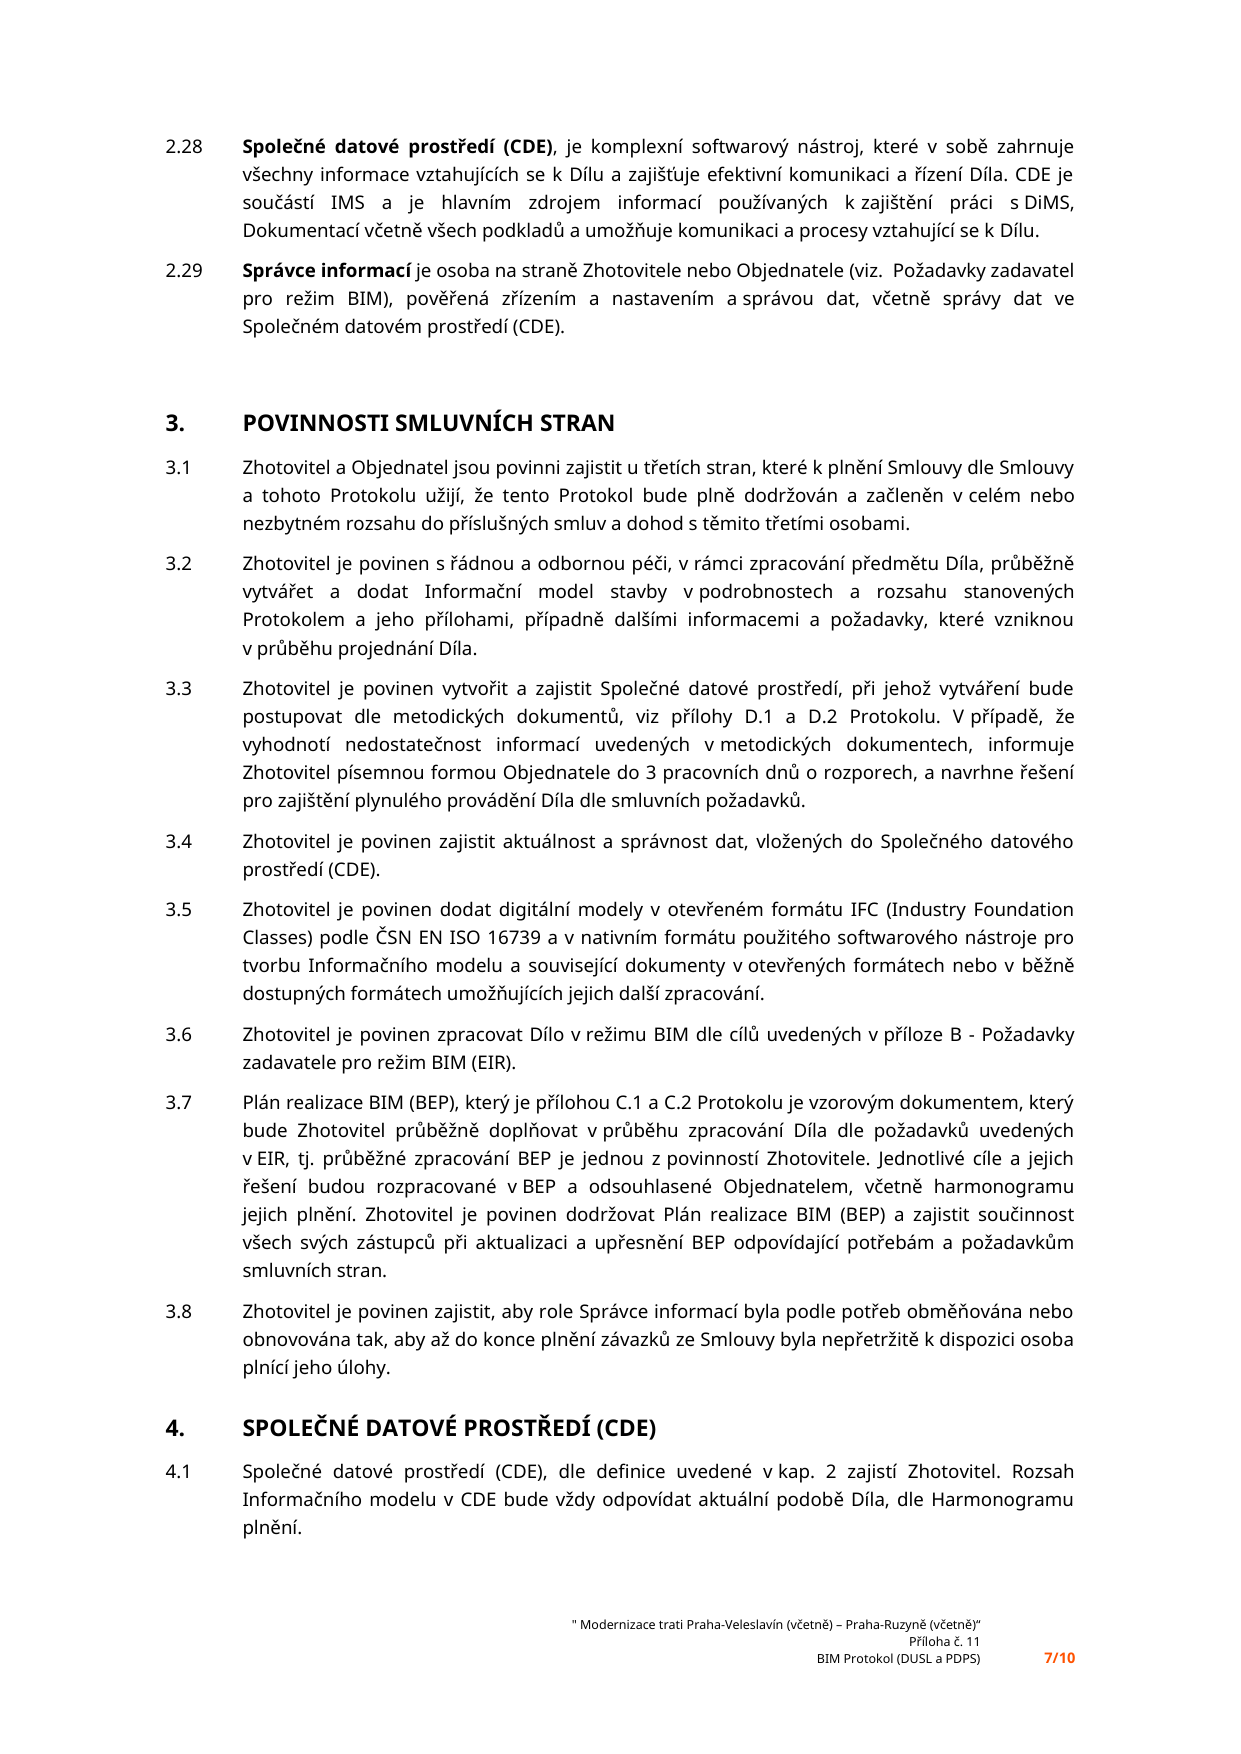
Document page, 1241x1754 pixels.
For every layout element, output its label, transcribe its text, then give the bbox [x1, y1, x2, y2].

text Zhotovitel je povinen dodat digitální modely v otevřeném formátu IFC (Industry Foundation Classes) podle ČSN EN ISO 16739 a v nativním formátu použitého softwarového nástroje pro tvorbu Informačního modelu a související dokumenty v otevřených formátech nebo v běžně dostupných formátech umožňujících jejich další zpracování. [165, 896, 1075, 1006]
text Zhotovitel je povinen zajistit aktuálnost a správnost dat, vložených do Společného datového prostředí (CDE). [165, 828, 1075, 881]
text Zhotovitel je povinen zajistit, aby role Správce informací byla podle potřeb obměňována nebo obnovována tak, aby až do konce plnění závazků ze Smlouvy byla nepřetržitě k dispozici osoba plnící jeho úlohy. [165, 1298, 1075, 1380]
text Společné datové prostŘedí (CDE) [165, 1411, 1075, 1443]
text Zhotovitel a Objednatel jsou povinni zajistit u třetích stran, které k plnění Smlouvy dle Smlouvy a tohoto Protokolu užijí, že tento Protokol bude plně dodržován a začleněn v celém nebo nezbytném rozsahu do příslušných smluv a dohod s těmito třetími osobami. [165, 454, 1075, 536]
text Povinnosti smluvních stran [165, 407, 1075, 438]
text Zhotovitel je povinen s řádnou a odbornou péči, v rámci zpracování předmětu Díla, průběžně vytvářet a dodat Informační model stavby v podrobnostech a rozsahu stanovených Protokolem a jeho přílohami, případně dalšími informacemi a požadavky, které vzniknou v průběhu projednání Díla. [165, 551, 1075, 660]
text Plán realizace BIM (BEP), který je přílohou C.1 a C.2 Protokolu je vzorovým dokumentem, který bude Zhotovitel průběžně doplňovat v průběhu zpracování Díla dle požadavků uvedených v EIR, tj. průběžné zpracování BEP je jednou z povinností Zhotovitele. Jednotlivé cíle a jejich řešení budou rozpracované v BEP a odsouhlasené Objednatelem, včetně harmonogramu jejich plnění. Zhotovitel je povinen dodržovat Plán realizace BIM (BEP) a zajistit součinnost všech svých zástupců při aktualizaci a upřesnění BEP odpovídající potřebám a požadavkům smluvních stran. [165, 1089, 1075, 1283]
text Společné datové prostředí (CDE), dle definice uvedené v kap. 2 zajistí Zhotovitel. Rozsah Informačního modelu v CDE bude vždy odpovídat aktuální podobě Díla, dle Harmonogramu plnění. [165, 1458, 1075, 1540]
text Zhotovitel je povinen zpracovat Dílo v režimu BIM dle cílů uvedených v příloze B - Požadavky zadavatele pro režim BIM (EIR). [165, 1021, 1075, 1074]
text Správce informací je osoba na straně Zhotovitele nebo Objednatele (viz. Požadavky zadavatel pro režim BIM), pověřená zřízením a nastavením a správou dat, včetně správy dat ve Společném datovém prostředí (CDE). [165, 258, 1075, 339]
text Společné datové prostředí (CDE), je komplexní softwarový nástroj, které v sobě zahrnuje všechny informace vztahujících se k Dílu a zajišťuje efektivní komunikaci a řízení Díla. CDE je součástí IMS a je hlavním zdrojem informací používaných k zajištění práci s DiMS, Dokumentací včetně všech podkladů a umožňuje komunikaci a procesy vztahující se k Dílu. [165, 133, 1075, 243]
text Zhotovitel je povinen vytvořit a zajistit Společné datové prostředí, při jehož vytváření bude postupovat dle metodických dokumentů, viz přílohy D.1 a D.2 Protokolu. V případě, že vyhodnotí nedostatečnost informací uvedených v metodických dokumentech, informuje Zhotovitel písemnou formou Objednatele do 3 pracovních dnů o rozporech, a navrhne řešení pro zajištění plynulého provádění Díla dle smluvních požadavků. [165, 675, 1075, 813]
